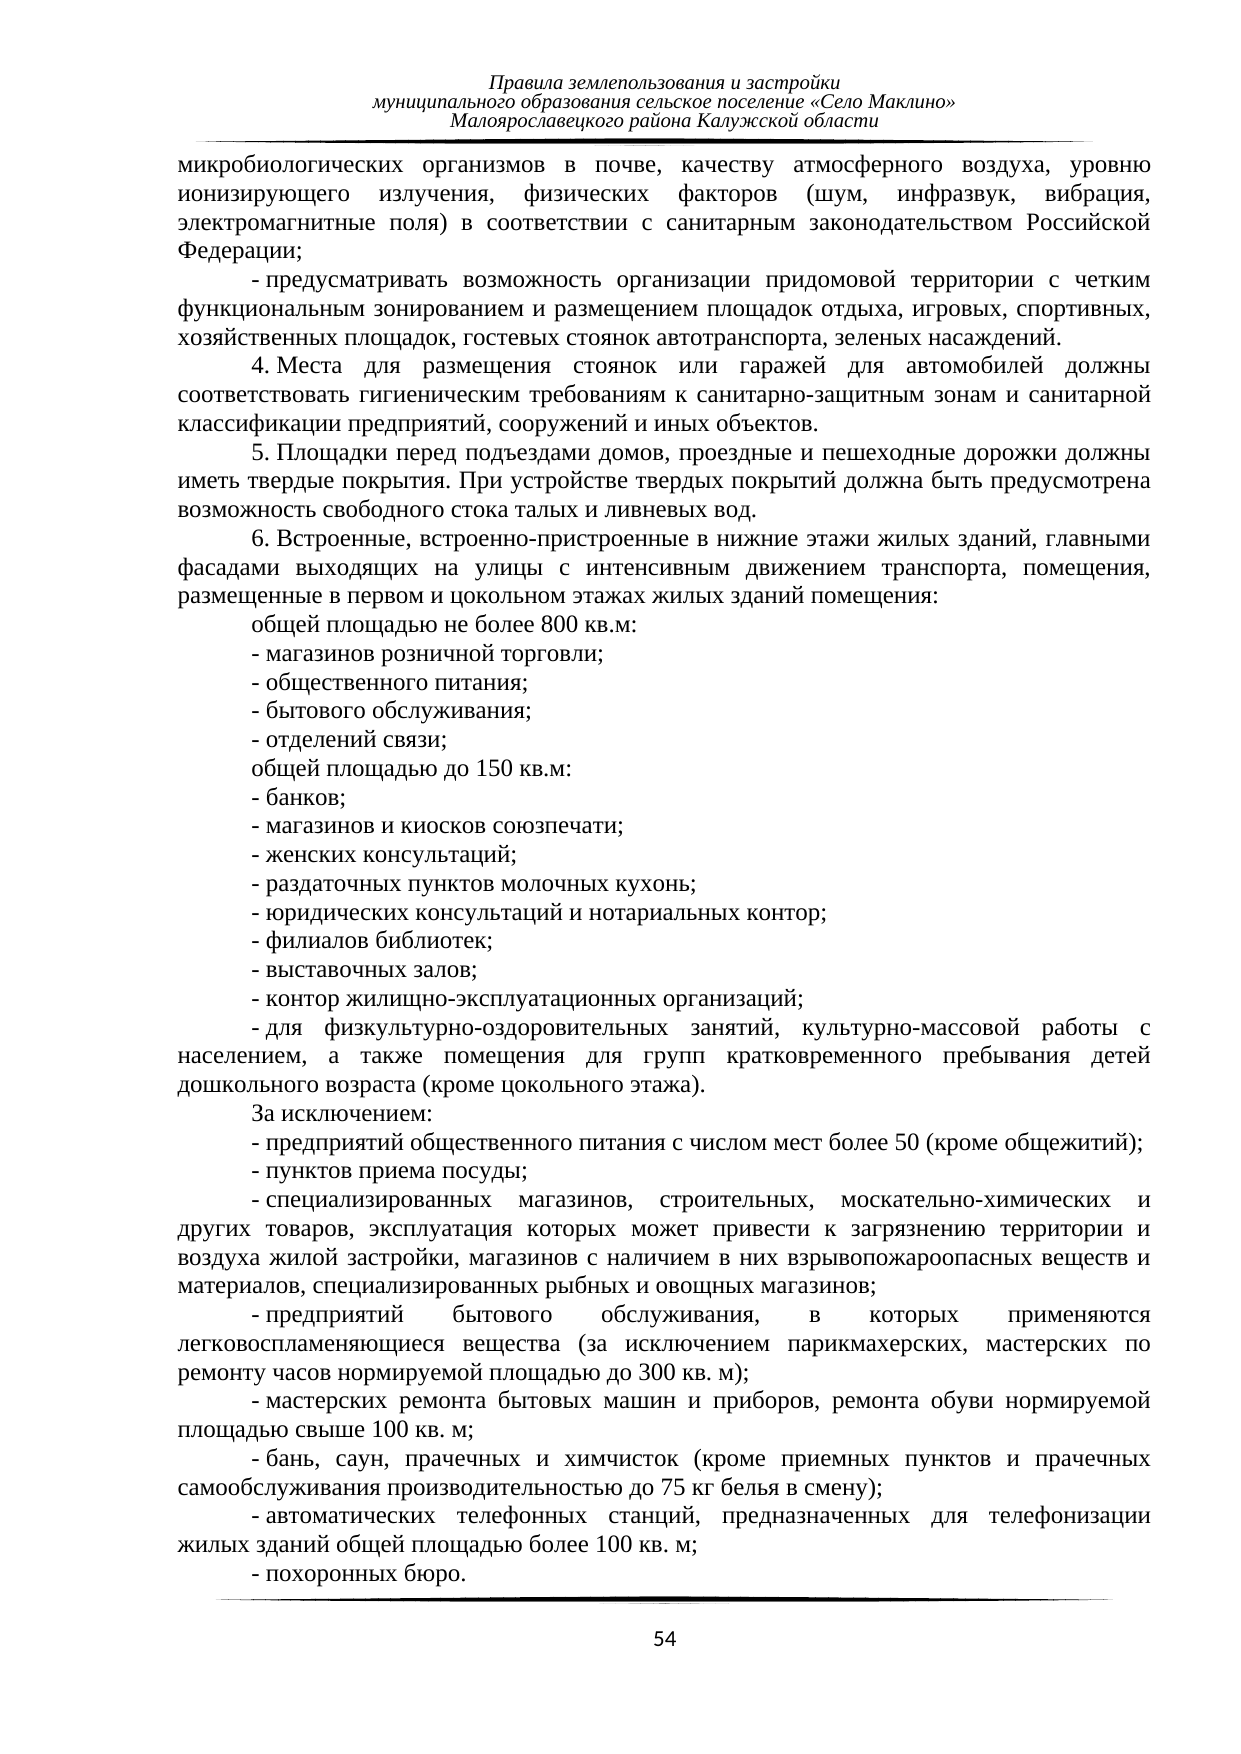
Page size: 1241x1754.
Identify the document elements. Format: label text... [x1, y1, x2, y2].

text - женских консультаций; [177, 839, 1152, 868]
text - предприятий общественного питания с числом мест более 50 (кроме общежитий); [177, 1127, 1152, 1155]
text 6. Встроенные, встроенно-пристроенные в нижние этажи жилых зданий, главными фасадами выходящих на улицы с интенсивным движением транспорта, помещения, размещенные в первом и цокольном этажах жилых зданий помещения: [177, 523, 1152, 609]
text - пунктов приема посуды; [177, 1155, 1152, 1184]
text общей площадью не более 800 кв.м: [177, 609, 1152, 638]
text - автоматических телефонных станций, предназначенных для телефонизации жилых зданий общей площадью более 100 кв. м; [177, 1500, 1152, 1558]
text - магазинов и киосков союзпечати; [177, 810, 1152, 839]
text - предусматривать возможность организации придомовой территории с четким функциональным зонированием и размещением площадок отдыха, игровых, спортивных, хозяйственных площадок, гостевых стоянок автотранспорта, зеленых насаждений. [177, 264, 1152, 350]
text - для физкультурно-оздоровительных занятий, культурно-массовой работы с населением, а также помещения для групп кратковременного пребывания детей дошкольного возраста (кроме цокольного этажа). [177, 1012, 1152, 1098]
text За исключением: [177, 1098, 1152, 1127]
picture [215, 1596, 1113, 1604]
text - похоронных бюро. [177, 1558, 1152, 1587]
text - специализированных магазинов, строительных, москательно-химических и других товаров, эксплуатация которых может привести к загрязнению территории и воздуха жилой застройки, магазинов с наличием в них взрывопожароопасных веществ и материалов, специализированных рыбных и овощных магазинов; [177, 1184, 1152, 1299]
text - раздаточных пунктов молочных кухонь; [177, 868, 1152, 897]
text - банков; [177, 782, 1152, 810]
text - предприятий бытового обслуживания, в которых применяются легковоспламеняющиеся вещества (за исключением парикмахерских, мастерских по ремонту часов нормируемой площадью до 300 кв. м); [177, 1299, 1152, 1385]
text - юридических консультаций и нотариальных контор; [177, 897, 1152, 925]
text - бытового обслуживания; [177, 695, 1152, 724]
text - выставочных залов; [177, 954, 1152, 983]
text 4. Места для размещения стоянок или гаражей для автомобилей должны соответствовать гигиеническим требованиям к санитарно-защитным зонам и санитарной классификации предприятий, сооружений и иных объектов. [177, 350, 1152, 437]
text - мастерских ремонта бытовых машин и приборов, ремонта обуви нормируемой площадью свыше 100 кв. м; [177, 1385, 1152, 1443]
text - магазинов розничной торговли; [177, 638, 1152, 667]
text - отделений связи; [177, 724, 1152, 753]
text - бань, саун, прачечных и химчисток (кроме приемных пунктов и прачечных самообслуживания производительностью до 75 кг белья в смену); [177, 1443, 1152, 1500]
text - контор жилищно-эксплуатационных организаций; [177, 983, 1152, 1012]
text общей площадью до 150 кв.м: [177, 753, 1152, 782]
text - филиалов библиотек; [177, 925, 1152, 954]
text 5. Площадки перед подъездами домов, проездные и пешеходные дорожки должны иметь твердые покрытия. При устройстве твердых покрытий должна быть предусмотрена возможность свободного стока талых и ливневых вод. [177, 437, 1152, 523]
picture [195, 137, 1093, 146]
text - общественного питания; [177, 667, 1152, 695]
